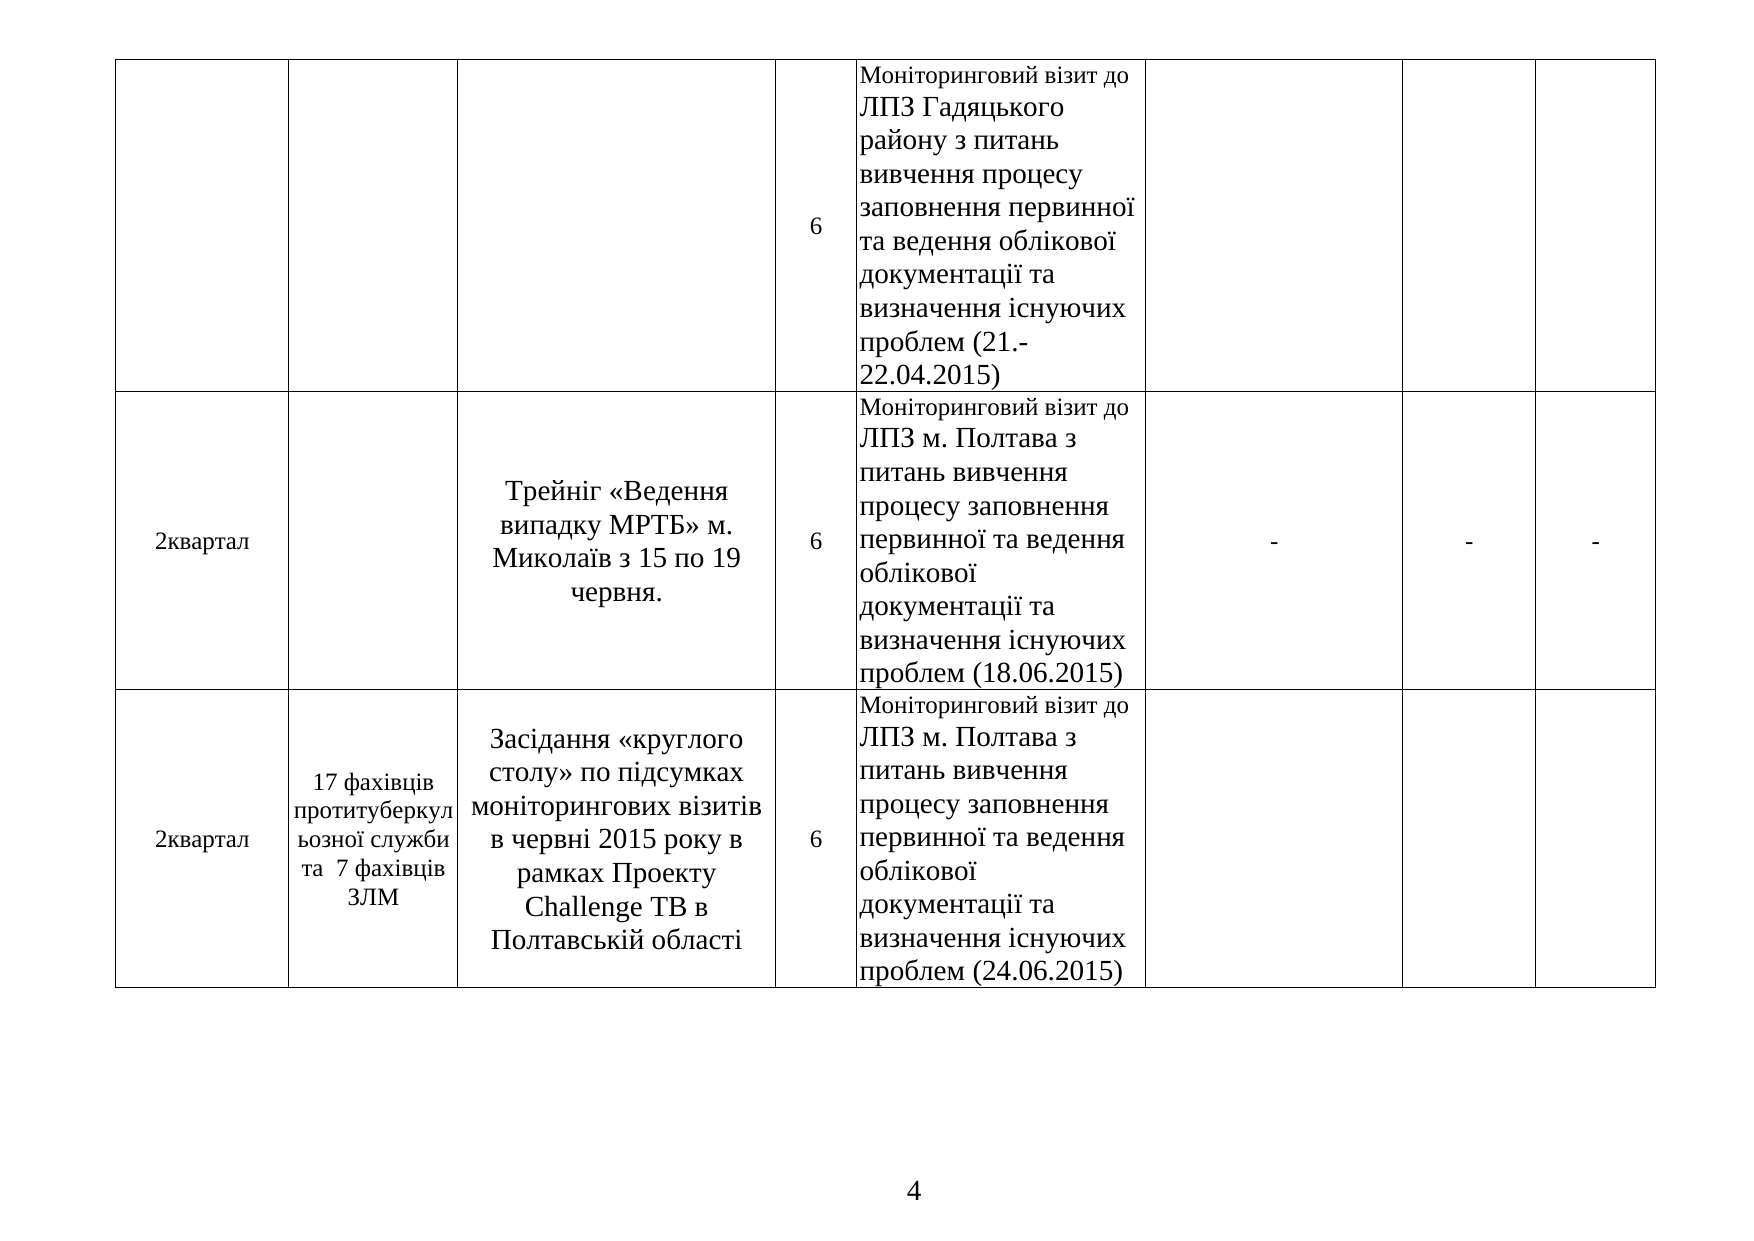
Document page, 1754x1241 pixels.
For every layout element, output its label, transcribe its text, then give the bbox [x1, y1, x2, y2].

table_cell [289, 60, 457, 391]
table_cell [289, 392, 457, 689]
table_cell 2квартал [116, 392, 288, 689]
table_cell [1403, 690, 1535, 987]
table_cell 17 фахівців протитуберкульозної служби та 7 фахівців ЗЛМ [289, 690, 457, 987]
table_cell - [1536, 392, 1655, 689]
table_cell Моніторинговий візит до ЛПЗ м. Полтава з питань вивчення процесу заповнення первинної та ведення облікової документації та визначення існуючих проблем (24.06.2015) [857, 690, 1145, 987]
table_cell - [1146, 392, 1402, 689]
table_cell Моніторинговий візит до ЛПЗ Гадяцького району з питань вивчення процесу заповнення первинної та ведення облікової документації та визначення існуючих проблем (21.-22.04.2015) [857, 60, 1145, 391]
table_cell [1536, 690, 1655, 987]
table_cell 2квартал [116, 690, 288, 987]
table_cell [1146, 60, 1402, 391]
table_cell 6 [776, 690, 856, 987]
table_cell [458, 60, 775, 391]
table_cell Моніторинговий візит до ЛПЗ м. Полтава з питань вивчення процесу заповнення первинної та ведення облікової документації та визначення існуючих проблем (18.06.2015) [857, 392, 1145, 689]
table_cell 6 [776, 60, 856, 391]
table_cell - [1403, 392, 1535, 689]
table_cell 6 [776, 392, 856, 689]
table_cell [1536, 60, 1655, 391]
table_cell [1403, 60, 1535, 391]
table_cell Засідання «круглого столу» по підсумках моніторингових візитів в червні 2015 року в рамках Проекту Challenge TB в Полтавській області [458, 690, 775, 987]
table_cell [116, 60, 288, 391]
table_cell Трейніг «Ведення випадку МРТБ» м. Миколаїв з 15 по 19 червня. [458, 392, 775, 689]
table_cell [1146, 690, 1402, 987]
